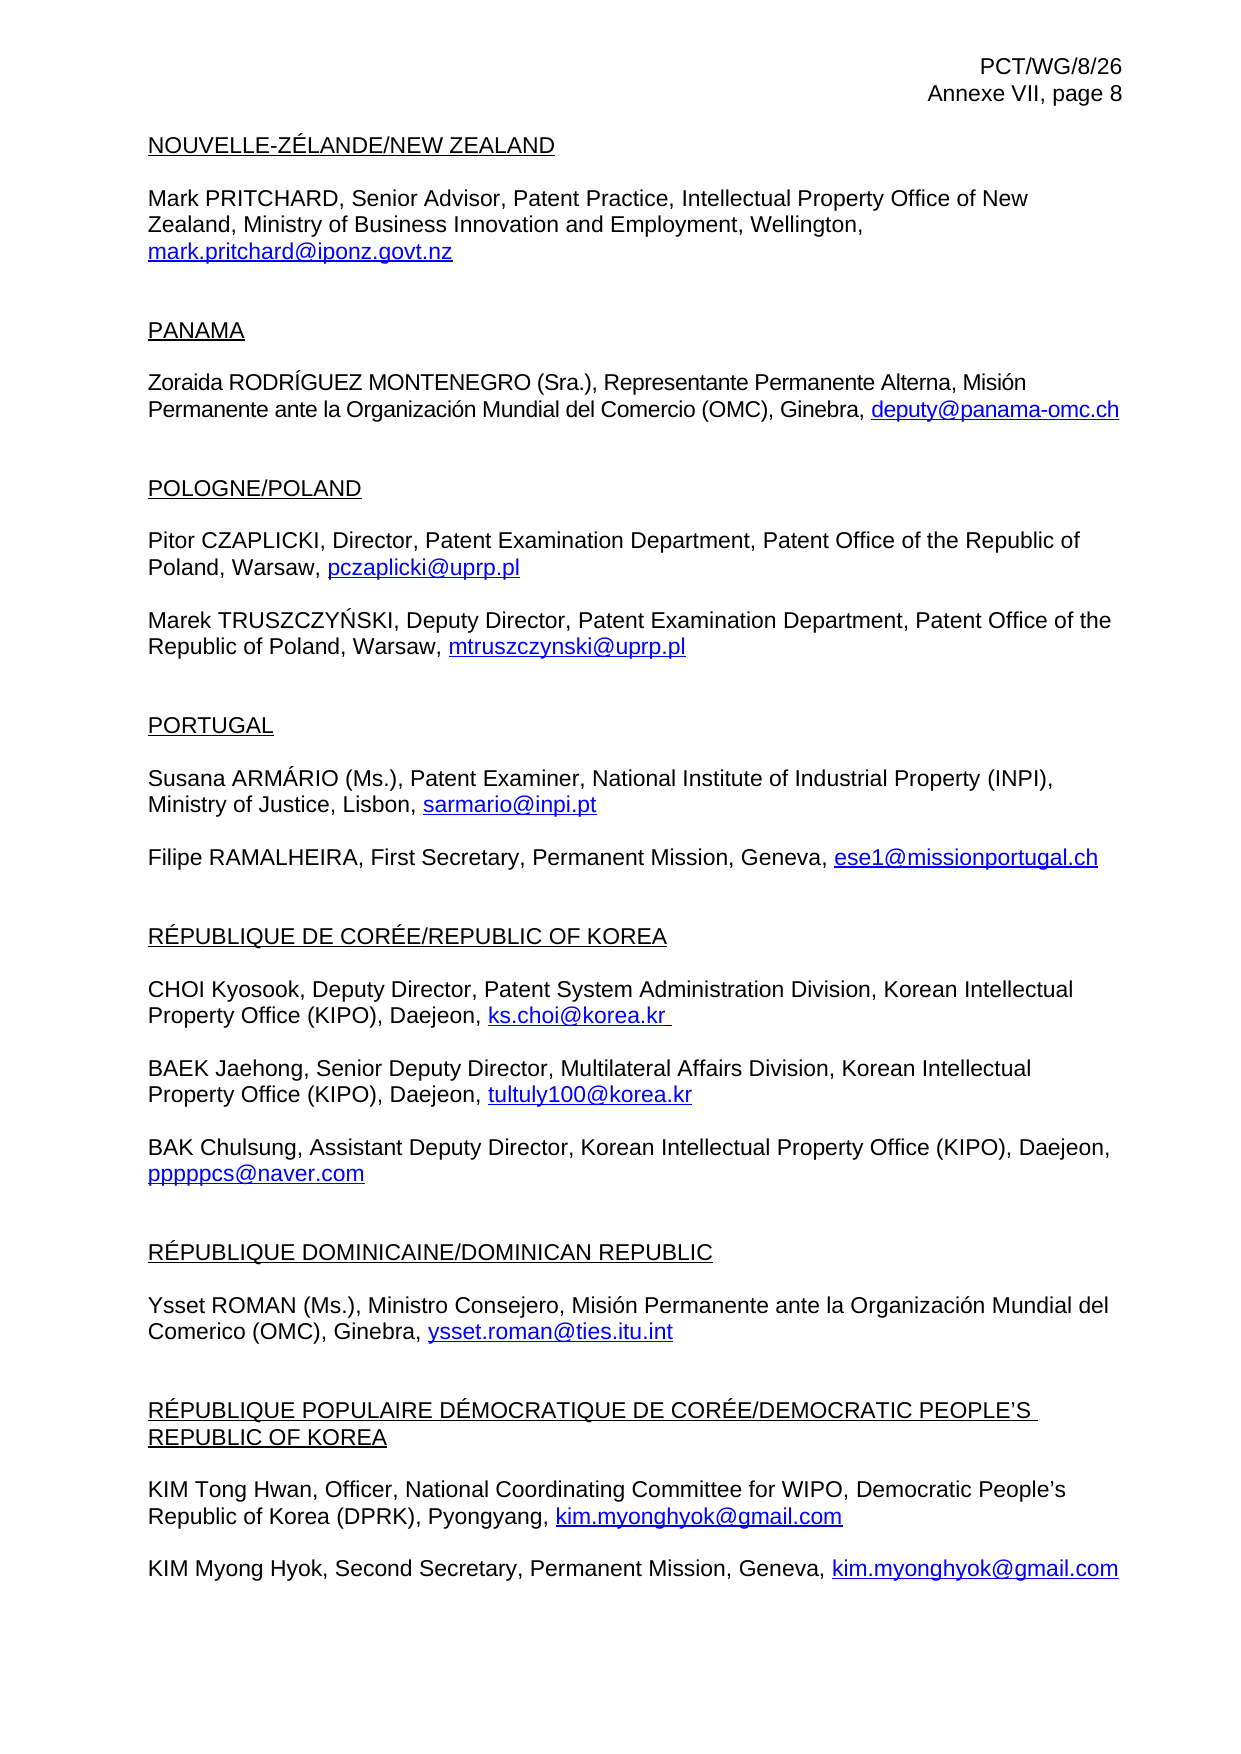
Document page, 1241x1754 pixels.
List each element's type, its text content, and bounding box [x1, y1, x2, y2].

text KIM Myong Hyok, Second Secretary, Permanent Mission, Geneva, kim.myonghyok@gmail.com [148, 1555, 1122, 1582]
text Filipe RAMALHEIRA, First Secretary, Permanent Mission, Geneva, ese1@missionportugal.ch [148, 844, 1122, 870]
text RÉPUBLIQUE POPULAIRE DÉMOCRATIQUE DE CORÉE/DEMOCRATIC PEOPLE’S REPUBLIC OF KOREA [148, 1397, 1122, 1450]
text PANAMA [148, 317, 1122, 343]
text POLOGNE/POLAND [148, 475, 1122, 501]
text Ysset ROMAN (Ms.), Ministro Consejero, Misión Permanente ante la Organización Mundial del Comerico (OMC), Ginebra, ysset.roman@ties.itu.int [148, 1292, 1122, 1344]
text Marek TRUSZCZYŃSKI, Deputy Director, Patent Examination Department, Patent Office of the Republic of Poland, Warsaw, mtruszczynski@uprp.pl [148, 607, 1122, 659]
text PORTUGAL [148, 712, 1122, 738]
text Susana ARMÁRIO (Ms.), Patent Examiner, National Institute of Industrial Property (INPI), Ministry of Justice, Lisbon, sarmario@inpi.pt [148, 765, 1122, 817]
text BAEK Jaehong, Senior Deputy Director, Multilateral Affairs Division, Korean Intellectual Property Office (KIPO), Daejeon, tultuly100@korea.kr [148, 1054, 1122, 1107]
text Zoraida RODRÍGUEZ MONTENEGRO (Sra.), Representante Permanente Alterna, Misión Permanente ante la Organización Mundial del Comercio (OMC), Ginebra, deputy@panama-omc.ch [148, 369, 1122, 422]
text BAK Chulsung, Assistant Deputy Director, Korean Intellectual Property Office (KIPO), Daejeon, pppppcs@naver.com [148, 1134, 1122, 1186]
text Mark PRITCHARD, Senior Advisor, Patent Practice, Intellectual Property Office of New Zealand, Ministry of Business Innovation and Employment, Wellington, mark.pritchard@iponz.govt.nz [148, 185, 1122, 264]
text CHOI Kyosook, Deputy Director, Patent System Administration Division, Korean Intellectual Property Office (KIPO), Daejeon, ks.choi@korea.kr [148, 976, 1122, 1028]
text Pitor CZAPLICKI, Director, Patent Examination Department, Patent Office of the Republic of Poland, Warsaw, pczaplicki@uprp.pl [148, 527, 1122, 580]
text NOUVELLE-ZÉLANDE/NEW ZEALAND [148, 132, 1122, 158]
text RÉPUBLIQUE DOMINICAINE/DOMINICAN REPUBLIC [148, 1239, 1122, 1265]
text RÉPUBLIQUE DE CORÉE/REPUBLIC OF KOREA [148, 923, 1122, 949]
text KIM Tong Hwan, Officer, National Coordinating Committee for WIPO, Democratic People’s Republic of Korea (DPRK), Pyongyang, kim.myonghyok@gmail.com [148, 1476, 1122, 1529]
